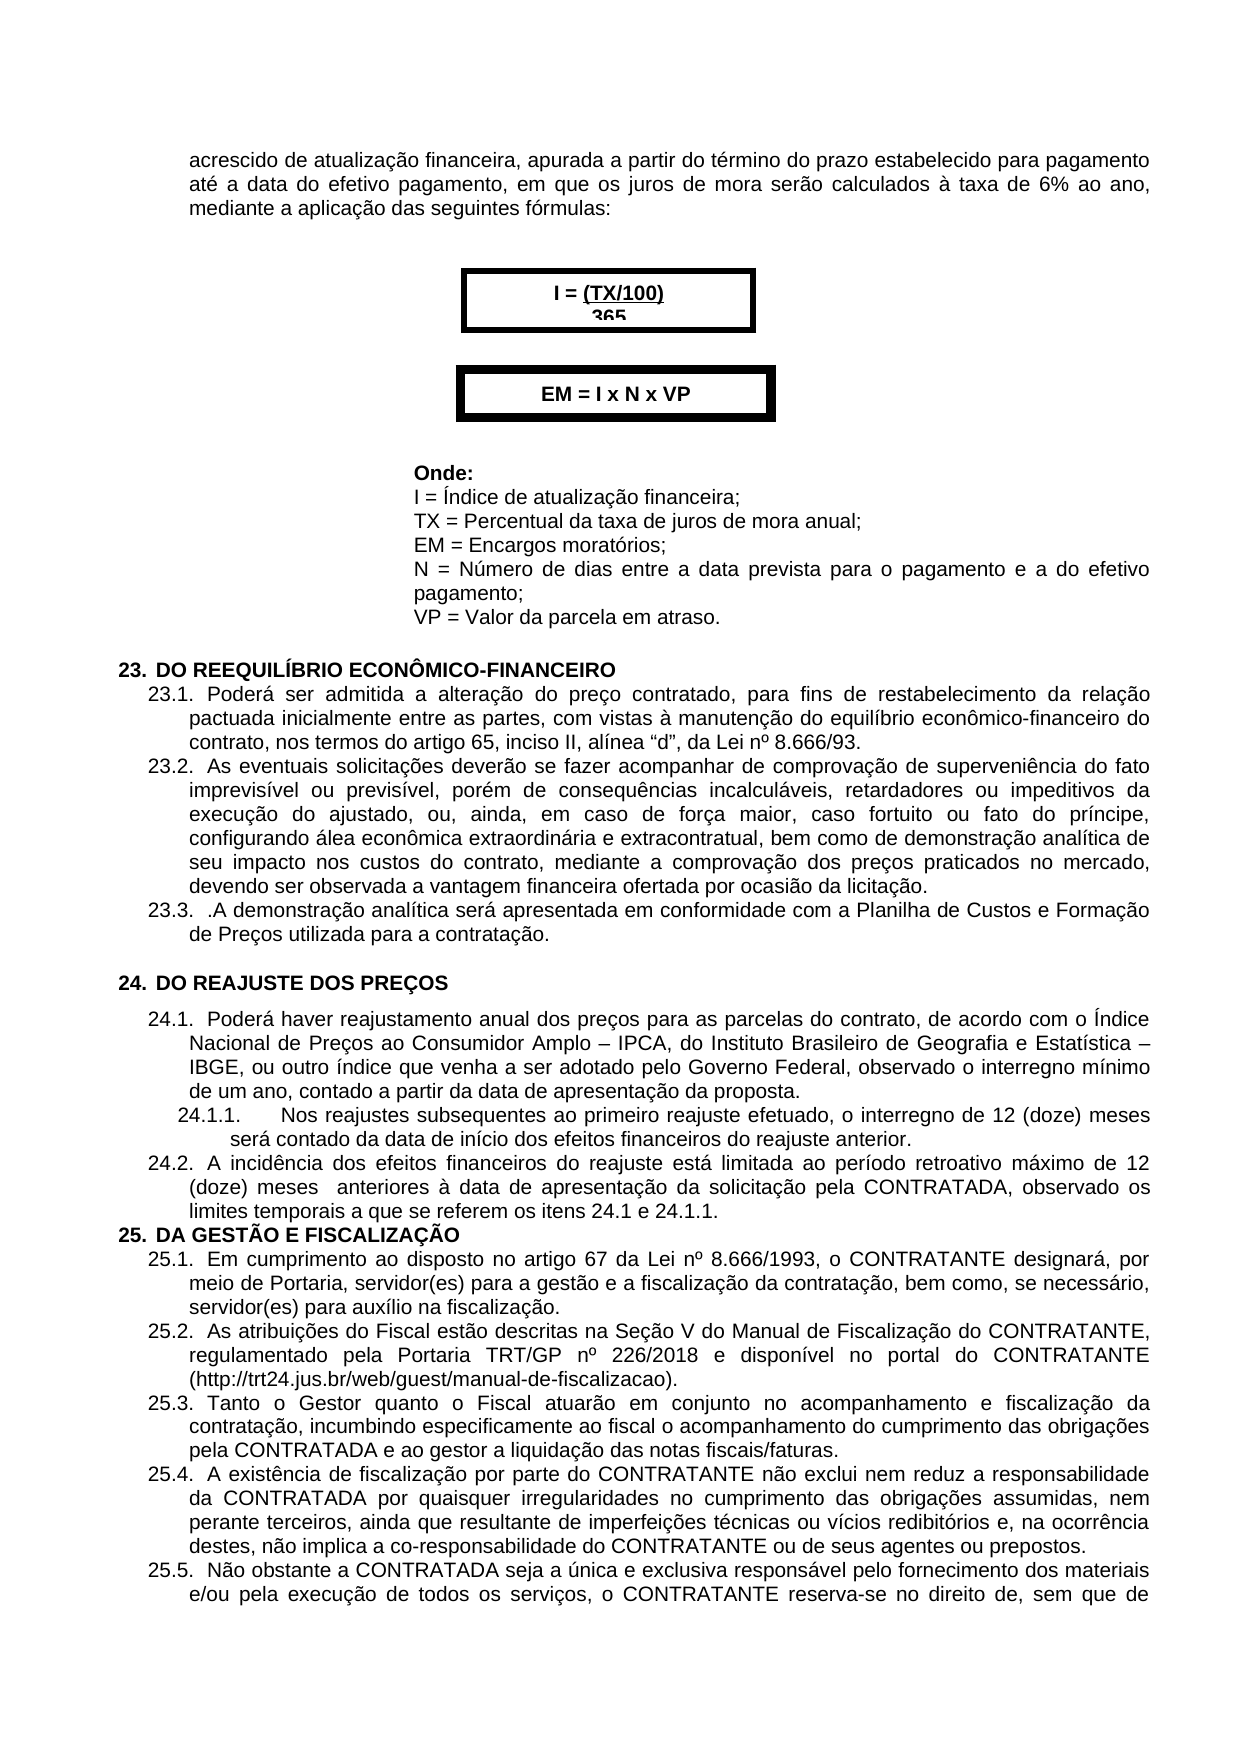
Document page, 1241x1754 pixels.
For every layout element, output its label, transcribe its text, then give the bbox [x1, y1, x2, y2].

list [148, 148, 1152, 219]
text EM = Encargos moratórios; [413, 533, 1152, 557]
list Poderá haver reajustamento anual dos preços para as parcelas do contrato, de acordo com o Índice Nacional de Preços ao Consumidor Amplo – IPCA, do Instituto Brasileiro de Geografia e Estatística – IBGE, ou outro índice que venha a ser adotado pelo Governo Federal, observado o interregno mínimo de um ano, contado a partir da data de apresentação da proposta. [148, 1007, 1152, 1103]
text I = Índice de atualização financeira; [413, 485, 1152, 509]
text VP = Valor da parcela em atraso. [413, 605, 1152, 629]
list DO REAJUSTE DOS PREÇOS [118, 971, 1152, 994]
text Onde: [413, 461, 1152, 485]
list As atribuições do Fiscal estão descritas na Seção V do Manual de Fiscalização do CONTRATANTE, regulamentado pela Portaria TRT/GP nº 226/2018 e disponível no portal do CONTRATANTE (http://trt24.jus.br/web/guest/manual-de-fiscalizacao). [148, 1318, 1151, 1390]
list A incidência dos efeitos financeiros do reajuste está limitada ao período retroativo máximo de 12 (doze) meses anteriores à data de apresentação da solicitação pela CONTRATADA, observado os limites temporais a que se referem os itens 24.1 e 24.1.1. [148, 1151, 1152, 1223]
list As eventuais solicitações deverão se fazer acompanhar de comprovação de superveniência do fato imprevisível ou previsível, porém de consequências incalculáveis, retardadores ou impeditivos da execução do ajustado, ou, ainda, em caso de força maior, caso fortuito ou fato do príncipe, configurando álea econômica extraordinária e extracontratual, bem como de demonstração analítica de seu impacto nos custos do contrato, mediante a comprovação dos preços praticados no mercado, devendo ser observada a vantagem financeira ofertada por ocasião da licitação. [148, 754, 1152, 898]
list Poderá ser admitida a alteração do preço contratado, para fins de restabelecimento da relação pactuada inicialmente entre as partes, com vistas à manutenção do equilíbrio econômico-financeiro do contrato, nos termos do artigo 65, inciso II, alínea “d”, da Lei nº 8.666/93. [148, 682, 1152, 754]
list DA GESTÃO E FISCALIZAÇÃO [118, 1223, 1152, 1247]
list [148, 1558, 1151, 1606]
list Em cumprimento ao disposto no artigo 67 da Lei nº 8.666/1993, o CONTRATANTE designará, por meio de Portaria, servidor(es) para a gestão e a fiscalização da contratação, bem como, se necessário, servidor(es) para auxílio na fiscalização. [148, 1247, 1151, 1318]
list .A demonstração analítica será apresentada em conformidade com a Planilha de Custos e Formação de Preços utilizada para a contratação. [148, 898, 1152, 946]
text TX = Percentual da taxa de juros de mora anual; [413, 509, 1152, 533]
list Tanto o Gestor quanto o Fiscal atuarão em conjunto no acompanhamento e fiscalização da contratação, incumbindo especificamente ao fiscal o acompanhamento do cumprimento das obrigações pela CONTRATADA e ao gestor a liquidação das notas fiscais/faturas. [148, 1390, 1151, 1462]
list DO REEQUILÍBRIO ECONÔMICO-FINANCEIRO [118, 658, 1152, 682]
list Nos reajustes subsequentes ao primeiro reajuste efetuado, o interregno de 12 (doze) meses será contado da data de início dos efeitos financeiros do reajuste anterior. [177, 1103, 1152, 1151]
list A existência de fiscalização por parte do CONTRATANTE não exclui nem reduz a responsabilidade da CONTRATADA por quaisquer irregularidades no cumprimento das obrigações assumidas, nem perante terceiros, ainda que resultante de imperfeições técnicas ou vícios redibitórios e, na ocorrência destes, não implica a co-responsabilidade do CONTRATANTE ou de seus agentes ou prepostos. [148, 1462, 1151, 1558]
text N = Número de dias entre a data prevista para o pagamento e a do efetivo pagamento; [413, 557, 1152, 605]
